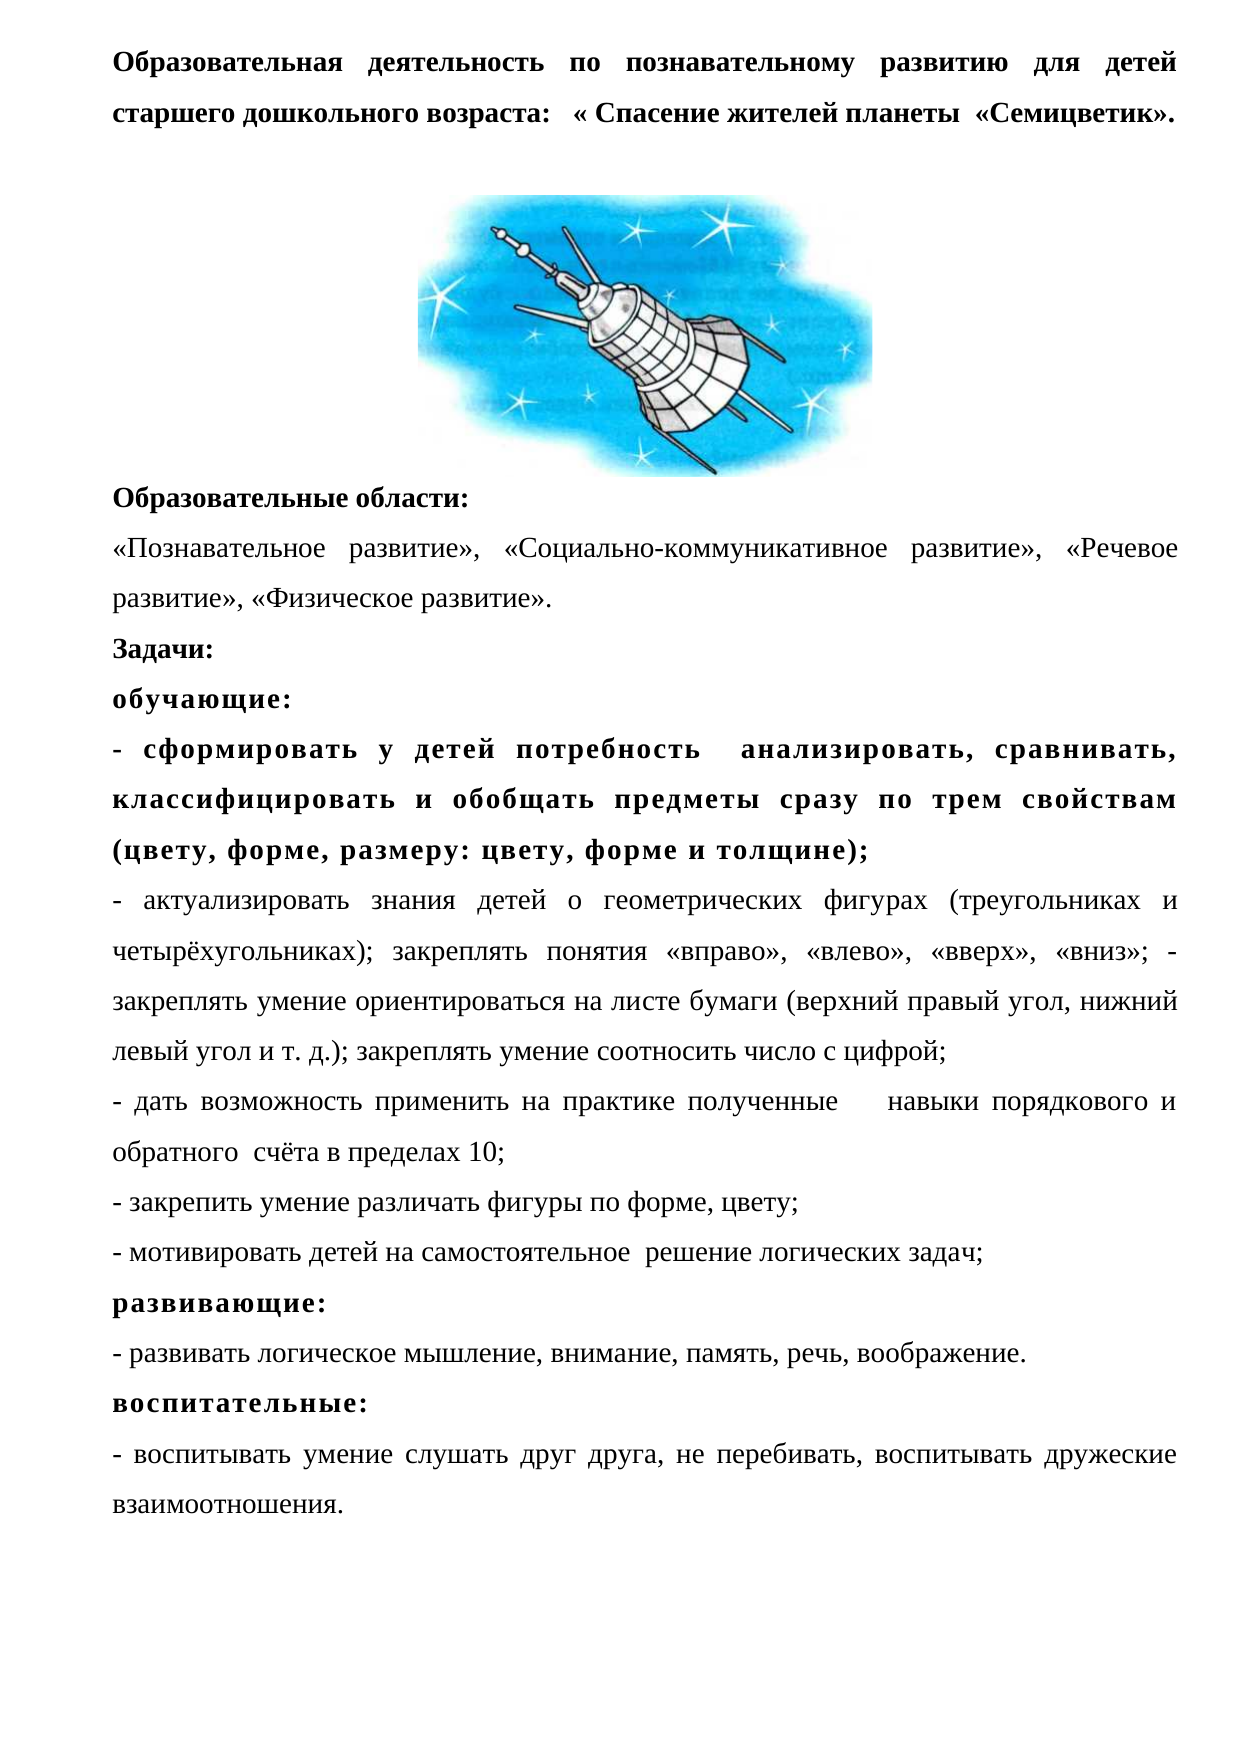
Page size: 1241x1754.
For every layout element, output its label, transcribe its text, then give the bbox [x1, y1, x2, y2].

text - закрепить умение различать фигуры по форме, цвету; [112, 1184, 1178, 1218]
text - сформировать у детей потребность анализировать, сравнивать, классифицировать и обобщать предметы сразу по трем свойствам (цвету, форме, размеру: цвету, форме и толщине); [112, 731, 1178, 866]
text - дать возможность применить на практике полученные навыки порядкового и обратного счёта в пределах 10; [112, 1083, 1178, 1167]
text Образовательные области: [112, 480, 1178, 513]
text «Познавательное развитие», «Социально-коммуникативное развитие», «Речевое развитие», «Физическое развитие». [112, 530, 1178, 614]
text - мотивировать детей на самостоятельное решение логических задач; [112, 1234, 1178, 1268]
text развивающие: [112, 1285, 1178, 1318]
text - воспитывать умение слушать друг друга, не перебивать, воспитывать дружеские взаимоотношения. [112, 1436, 1178, 1519]
text воспитательные: [112, 1385, 1178, 1419]
text Образовательная деятельность по познавательному развитию для детей старшего дошкольного возраста: « Спасение жителей планеты «Семицветик». [112, 44, 1178, 128]
text - развивать логическое мышление, внимание, память, речь, воображение. [112, 1335, 1178, 1369]
text - актуализировать знания детей о геометрических фигурах (треугольниках и четырёхугольниках); закреплять понятия «вправо», «влево», «вверх», «вниз»; - закреплять умение ориентироваться на листе бумаги (верхний правый угол, нижний левый угол и т. д.); закреплять умение соотносить число с цифрой; [112, 882, 1178, 1067]
text Задачи: [112, 631, 1178, 664]
picture [417, 195, 873, 477]
text обучающие: [112, 681, 1178, 714]
